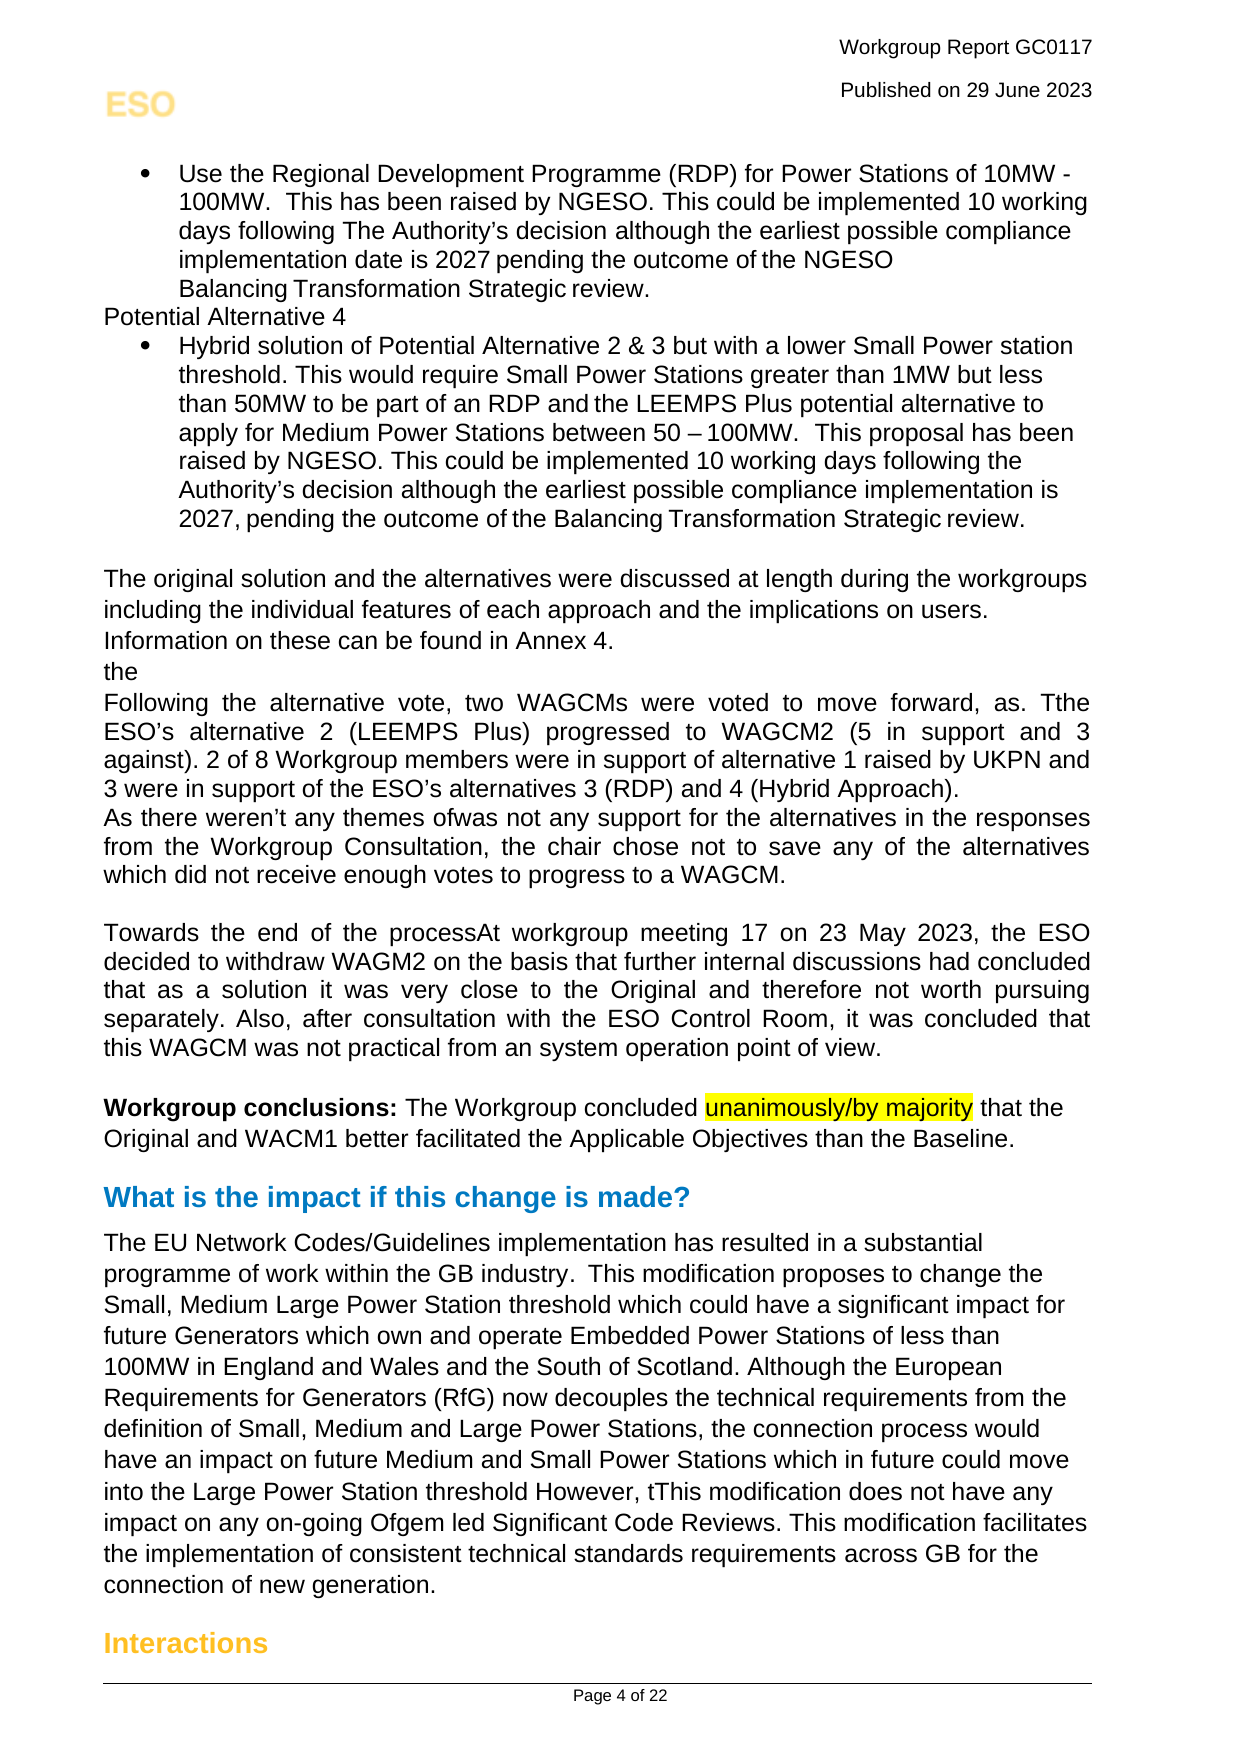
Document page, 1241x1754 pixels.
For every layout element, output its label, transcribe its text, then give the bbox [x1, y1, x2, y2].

text Workgroup conclusions: The Workgroup concluded unanimously/by majority that the Original and WACM1 better facilitated the Applicable Objectives than the Baseline. [103, 1092, 1092, 1152]
list Use the Regional Development Programme (RDP) for Power Stations of 10MW - 100MW. This has been raised by NGESO. This could be implemented 10 working days following The Authority’s decision although the earliest possible compliance implementation date is 2027 pending the outcome of the NGESO Balancing Transformation Strategic review. [141, 158, 1092, 302]
text , the ESO decided to withdraw WAGM2 on the basis that further internal discussions had concluded that as a solution it was very close to the Original and therefore not worth pursuing. [103, 918, 1092, 1061]
text What is the impact if this change is made? [103, 1179, 1092, 1213]
text Interactions [103, 1626, 1092, 1659]
list Hybrid solution of Potential Alternative 2 & 3 but with a lower Small Power station threshold. This would require Small Power Stations greater than 1MW but less than 50MW to be part of an RDP and the LEEMPS Plus potential alternative to apply for Medium Power Stations between 50 – 100MW. This proposal has been raised by NGESO. This could be implemented 10 working days following the Authority’s decision although the earliest possible compliance implementation is 2027, pending the outcome of the Balancing Transformation Strategic review. [141, 331, 1092, 532]
text Following the alternative vote, two WAGCMs were voted ESO’s alternative 2 (LEEMPS Plus) progressed to WAGCM2 (5 in support and 3 against). 2 of 8 Workgroup members were in support of alternative 1 raised by UKPN and 3 were in support of ESO’s alternatives 3 (RDP) and 4 (Hybrid Approach). [103, 688, 1092, 803]
text Potential Alternative 4 [103, 302, 1092, 331]
picture [103, 79, 181, 125]
text As there support for the alternatives from the Workgroup Consultation, the chair chose not to save any of the alternatives which did not receive enough votes to progress to a WAGCM. [103, 803, 1092, 889]
text The original solution and the alternatives were discussed at length during the workgroups including the individual features of each approach and the implications on users. Information on these can be found in Annex 4. [103, 563, 1092, 654]
text . his modification does not have any impact on any on-going Ofgem led Significant Code Reviews. This modification facilitates the implementation of consistent technical across GB for the connection of new generation. [103, 1228, 1092, 1598]
